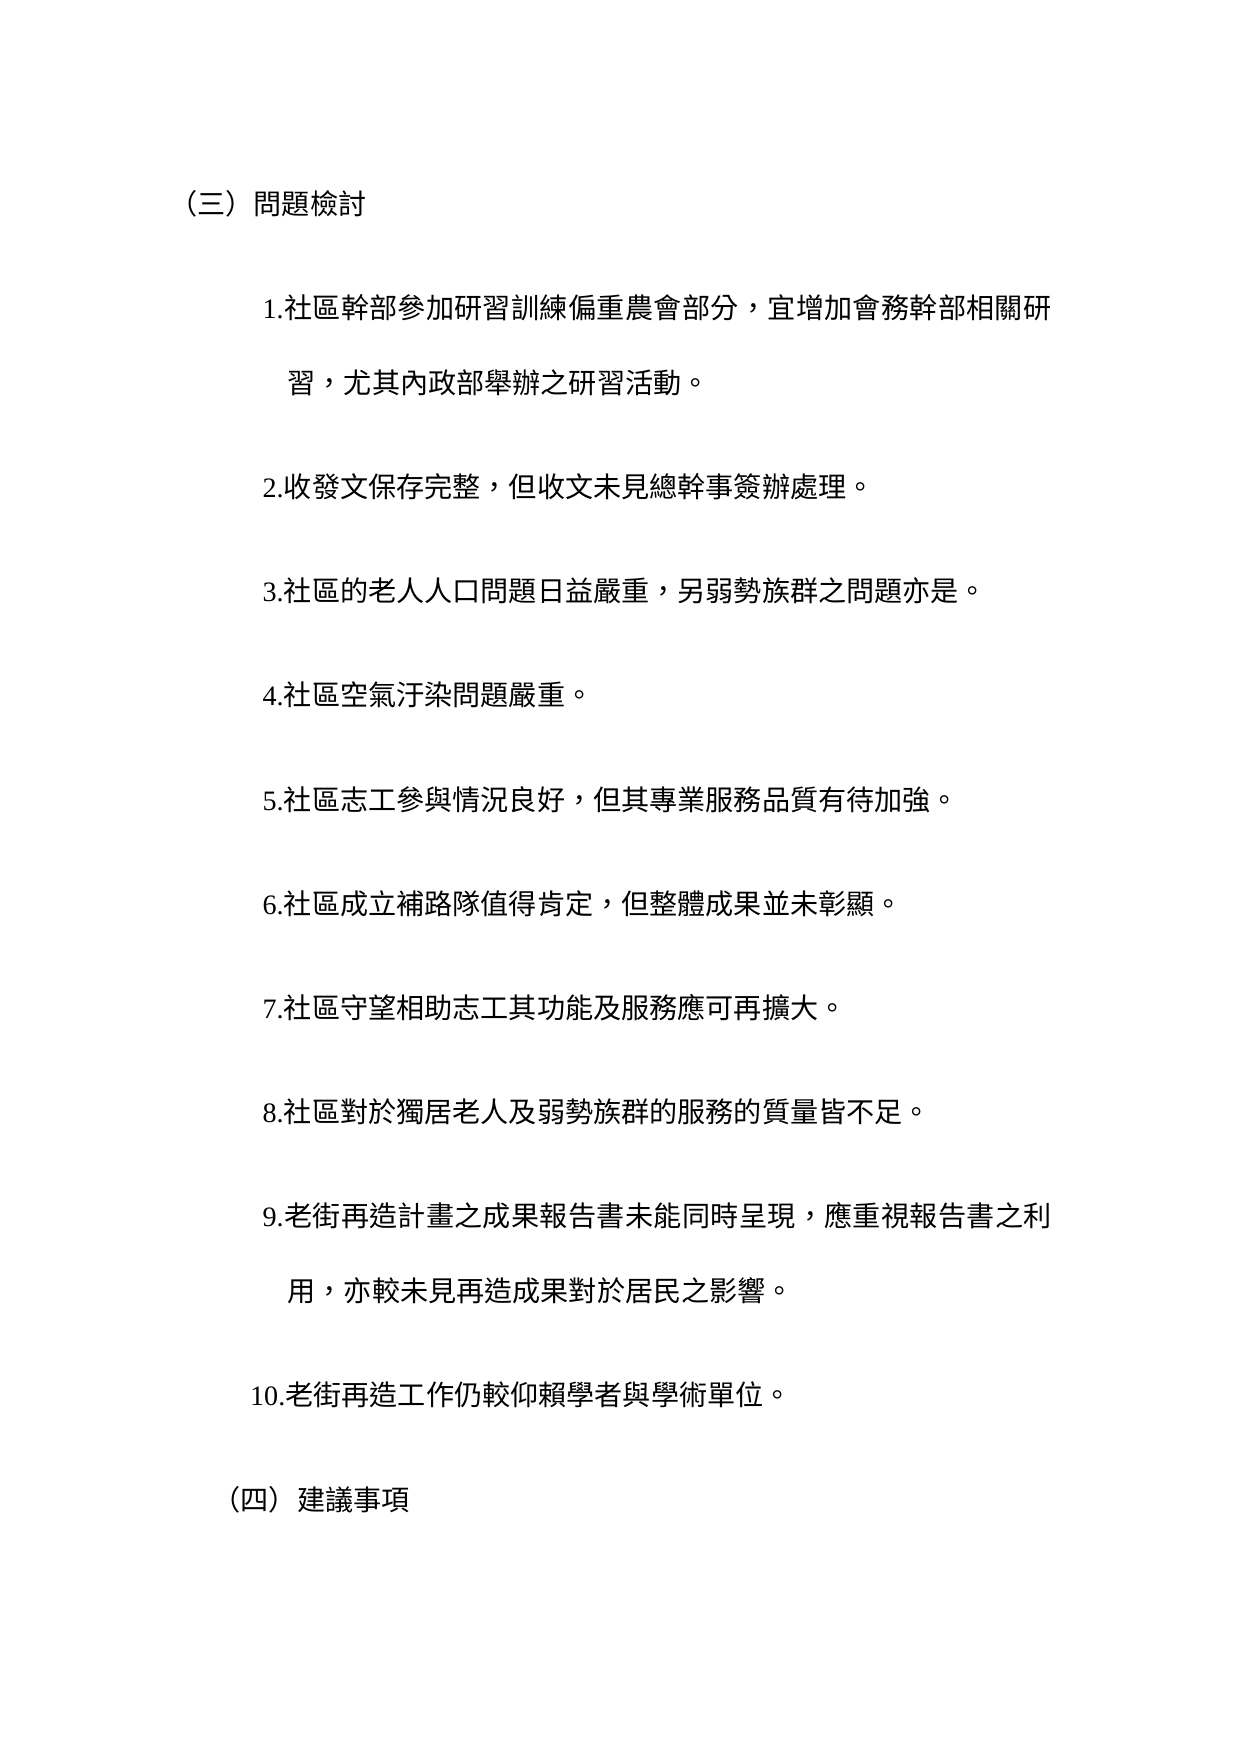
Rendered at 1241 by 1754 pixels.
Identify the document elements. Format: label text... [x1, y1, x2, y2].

text 2.收發文保存完整，但收文未見總幹事簽辦處理。 [187, 448, 1053, 523]
text 9.老街再造計畫之成果報告書未能同時呈現，應重視報告書之利用，亦較未見再造成果對於居民之影響。 [262, 1177, 1053, 1327]
text 3.社區的老人人口問題日益嚴重，另弱勢族群之問題亦是。 [187, 552, 1053, 627]
text 1.社區幹部參加研習訓練偏重農會部分，宜增加會務幹部相關研習，尤其內政部舉辦之研習活動。 [262, 269, 1053, 419]
text 5.社區志工參與情況良好，但其專業服務品質有待加強。 [187, 760, 1053, 835]
text 10.老街再造工作仍較仰賴學者與學術單位。 [187, 1356, 1053, 1431]
text 4.社區空氣汙染問題嚴重。 [187, 656, 1053, 731]
text 6.社區成立補路隊值得肯定，但整體成果並未彰顯。 [187, 864, 1053, 939]
text （三）問題檢討 [112, 164, 1053, 239]
text 8.社區對於獨居老人及弱勢族群的服務的質量皆不足。 [187, 1073, 1053, 1148]
text 7.社區守望相助志工其功能及服務應可再擴大。 [187, 969, 1053, 1044]
text （四）建議事項 [187, 1460, 978, 1535]
